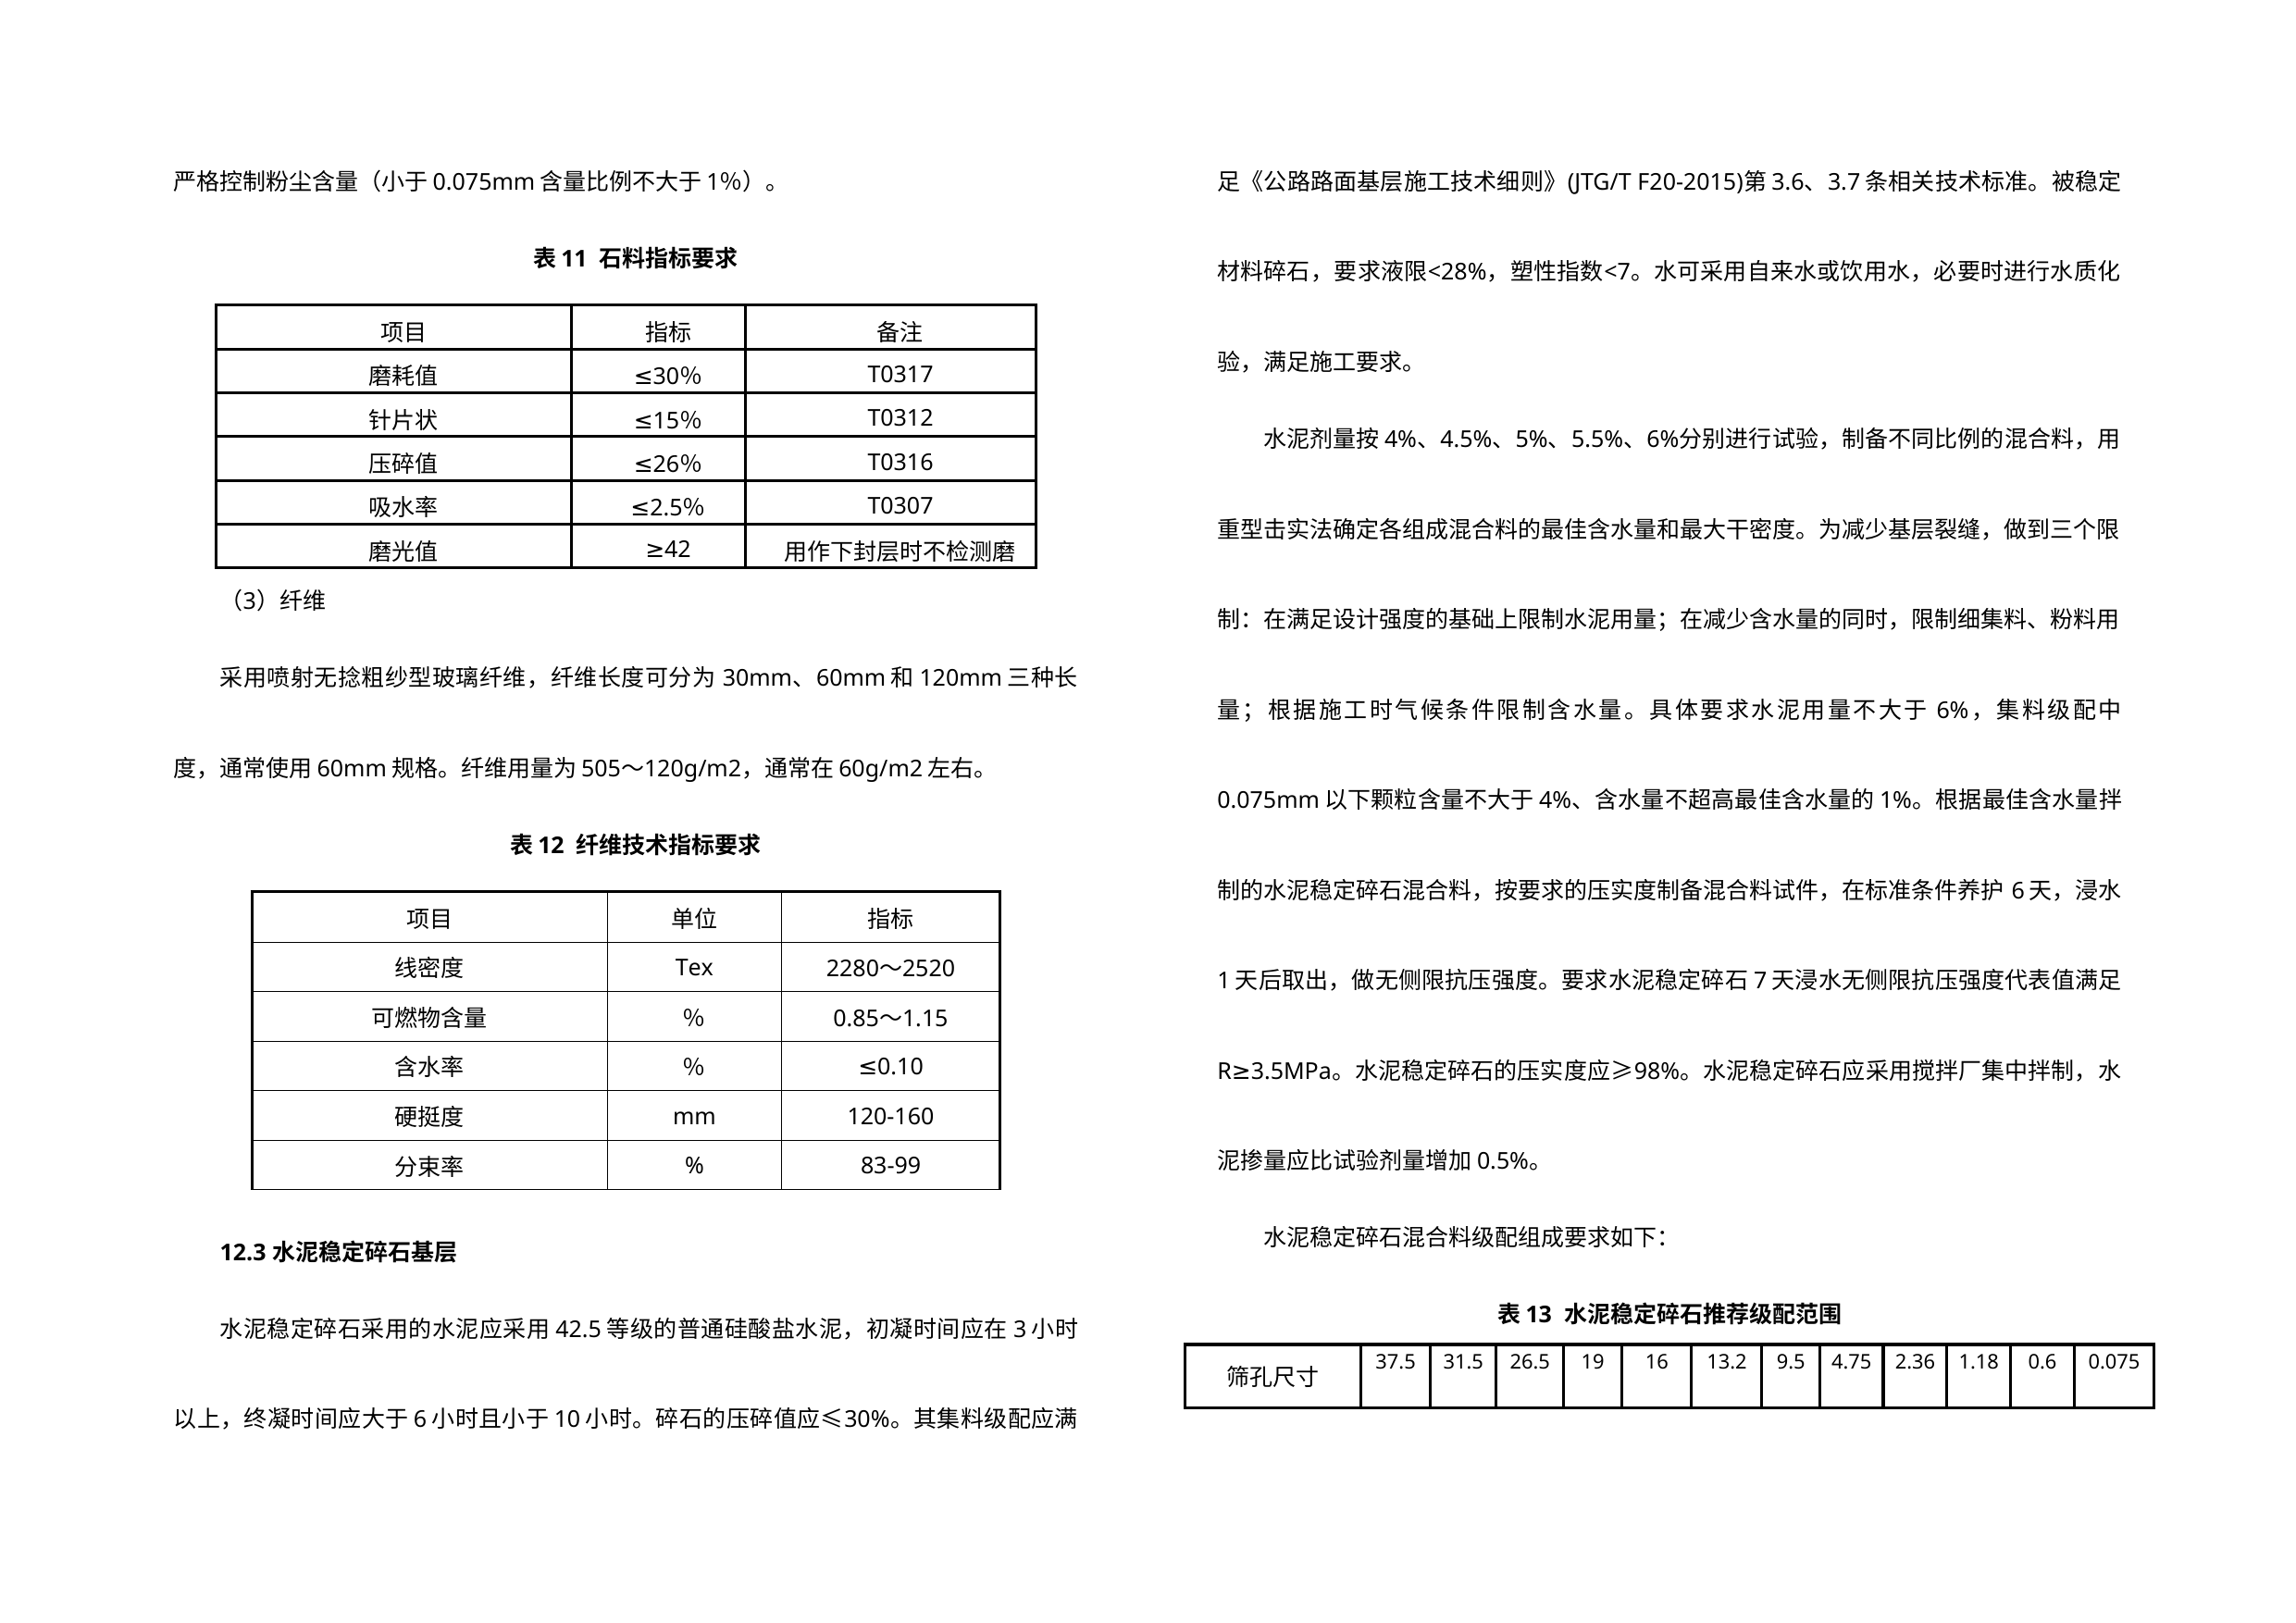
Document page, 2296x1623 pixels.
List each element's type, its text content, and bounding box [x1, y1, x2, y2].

text 水泥稳定碎石采用的水泥应采用42.5等级的普通硅酸盐水泥，初凝时间应在3小时以上，终凝时间应大于6小时且小于10小时。碎石的压碎值应≤30%。其集料级配应满足《公路路面基层施工技术细则》(JTG/T F20-2015)第3.6、3.7条相关技术标准。被稳定材料碎石，要求液限<28%，塑性指数<7。水可采用自来水或饮用水，必要时进行水质化验，满足施工要求。 [1217, 150, 2122, 390]
table_cell % [608, 1141, 781, 1189]
table_cell T0312 [747, 394, 1035, 435]
table_cell 2280～2520 [782, 943, 999, 991]
text 采用喷射无捻粗纱型玻璃纤维，纤维长度可分为30mm、60mm和120mm三种长度，通常使用60mm规格。纤维用量为505～120g/m2，通常在60g/m2左右。 [173, 646, 1078, 797]
table_header 2.36 [1885, 1346, 1945, 1406]
table_header 项目 [217, 306, 570, 348]
table_header 指标 [782, 893, 999, 942]
table_cell 线密度 [254, 943, 607, 991]
table_cell ≤15％ [573, 394, 744, 435]
table_header 筛孔尺寸（mm） [1186, 1346, 1359, 1406]
table_header 单位 [608, 893, 781, 942]
table_cell 分束率 [254, 1141, 607, 1189]
table_cell 用作下封层时不检测磨光值 [747, 526, 1035, 566]
table_header 备注 [747, 306, 1035, 348]
table_header 9.5 [1763, 1346, 1818, 1406]
text 表11 石料指标要求 [173, 227, 1078, 287]
table_cell 0.85～1.15 [782, 992, 999, 1041]
table_cell ％ [608, 1042, 781, 1090]
text 水泥剂量按4%、4.5%、5%、5.5%、6%分别进行试验，制备不同比例的混合料，用重型击实法确定各组成混合料的最佳含水量和最大干密度。为减少基层裂缝，做到三个限制：在满足设计强度的基础上限制水泥用量；在减少含水量的同时，限制细集料、粉料用量；根据施工时气候条件限制含水量。具体要求水泥用量不大于6%，集料级配中 0.075mm以下颗粒含量不大于4%、含水量不超高最佳含水量的1%。根据最佳含水量拌制的水泥稳定碎石混合料，按要求的压实度制备混合料试件，在标准条件养护6天，浸水1天后取出，做无侧限抗压强度。要求水泥稳定碎石7天浸水无侧限抗压强度代表值满足 R≥3.5MPa。水泥稳定碎石的压实度应≥98%。水泥稳定碎石应采用搅拌厂集中拌制，水泥掺量应比试验剂量增加 0.5%。 [1217, 407, 2122, 1189]
text （3）纤维 [173, 569, 1078, 629]
table_header 0.6 [2012, 1346, 2073, 1406]
table_header 13.2 [1693, 1346, 1760, 1406]
table_header 指标 [573, 306, 744, 348]
table_cell 硬挺度 [254, 1091, 607, 1140]
table_cell ％ [608, 992, 781, 1041]
table_cell ≤2.5％ [573, 482, 744, 523]
text 水泥稳定碎石采用的水泥应采用42.5等级的普通硅酸盐水泥，初凝时间应在3小时以上，终凝时间应大于6小时且小于10小时。碎石的压碎值应≤30%。其集料级配应满足《公路路面基层施工技术细则》(JTG/T F20-2015)第3.6、3.7条相关技术标准。被稳定材料碎石，要求液限<28%，塑性指数<7。水可采用自来水或饮用水，必要时进行水质化验，满足施工要求。 [173, 1297, 1078, 1447]
table_header 1.18 [1948, 1346, 2009, 1406]
table_cell T0316 [747, 438, 1035, 478]
table_header 16 [1623, 1346, 1690, 1406]
table_cell 磨光值 [217, 526, 570, 566]
table_header 19 [1565, 1346, 1620, 1406]
table_cell 压碎值 [217, 438, 570, 478]
table_header 37.5 [1362, 1346, 1429, 1406]
table_header 31.5 [1432, 1346, 1495, 1406]
table_header 0.075 [2076, 1346, 2153, 1406]
text 水泥稳定碎石混合料级配组成要求如下： [1217, 1206, 2122, 1266]
table_cell 含水率 [254, 1042, 607, 1090]
table_cell 针片状 [217, 394, 570, 435]
table_header 4.75 [1821, 1346, 1881, 1406]
table_header 项目 [254, 893, 607, 942]
table_cell 83-99 [782, 1141, 999, 1189]
table_cell 120-160 [782, 1091, 999, 1140]
table_cell 磨耗值 [217, 351, 570, 391]
table_cell ≤0.10 [782, 1042, 999, 1090]
text 表13 水泥稳定碎石推荐级配范围 [1217, 1282, 2122, 1343]
table_cell Tex [608, 943, 781, 991]
table_cell ≤30％ [573, 351, 744, 391]
table_cell 可燃物含量 [254, 992, 607, 1041]
table_cell ≤26％ [573, 438, 744, 478]
text 12.3 水泥稳定碎石基层 [173, 1220, 1078, 1281]
table_cell mm [608, 1091, 781, 1140]
table_cell T0307 [747, 482, 1035, 523]
table_header 26.5 [1497, 1346, 1562, 1406]
table_cell ≥42 [573, 526, 744, 566]
table_cell 吸水率 [217, 482, 570, 523]
text 表12 纤维技术指标要求 [173, 813, 1078, 873]
table_cell T0317 [747, 351, 1035, 391]
